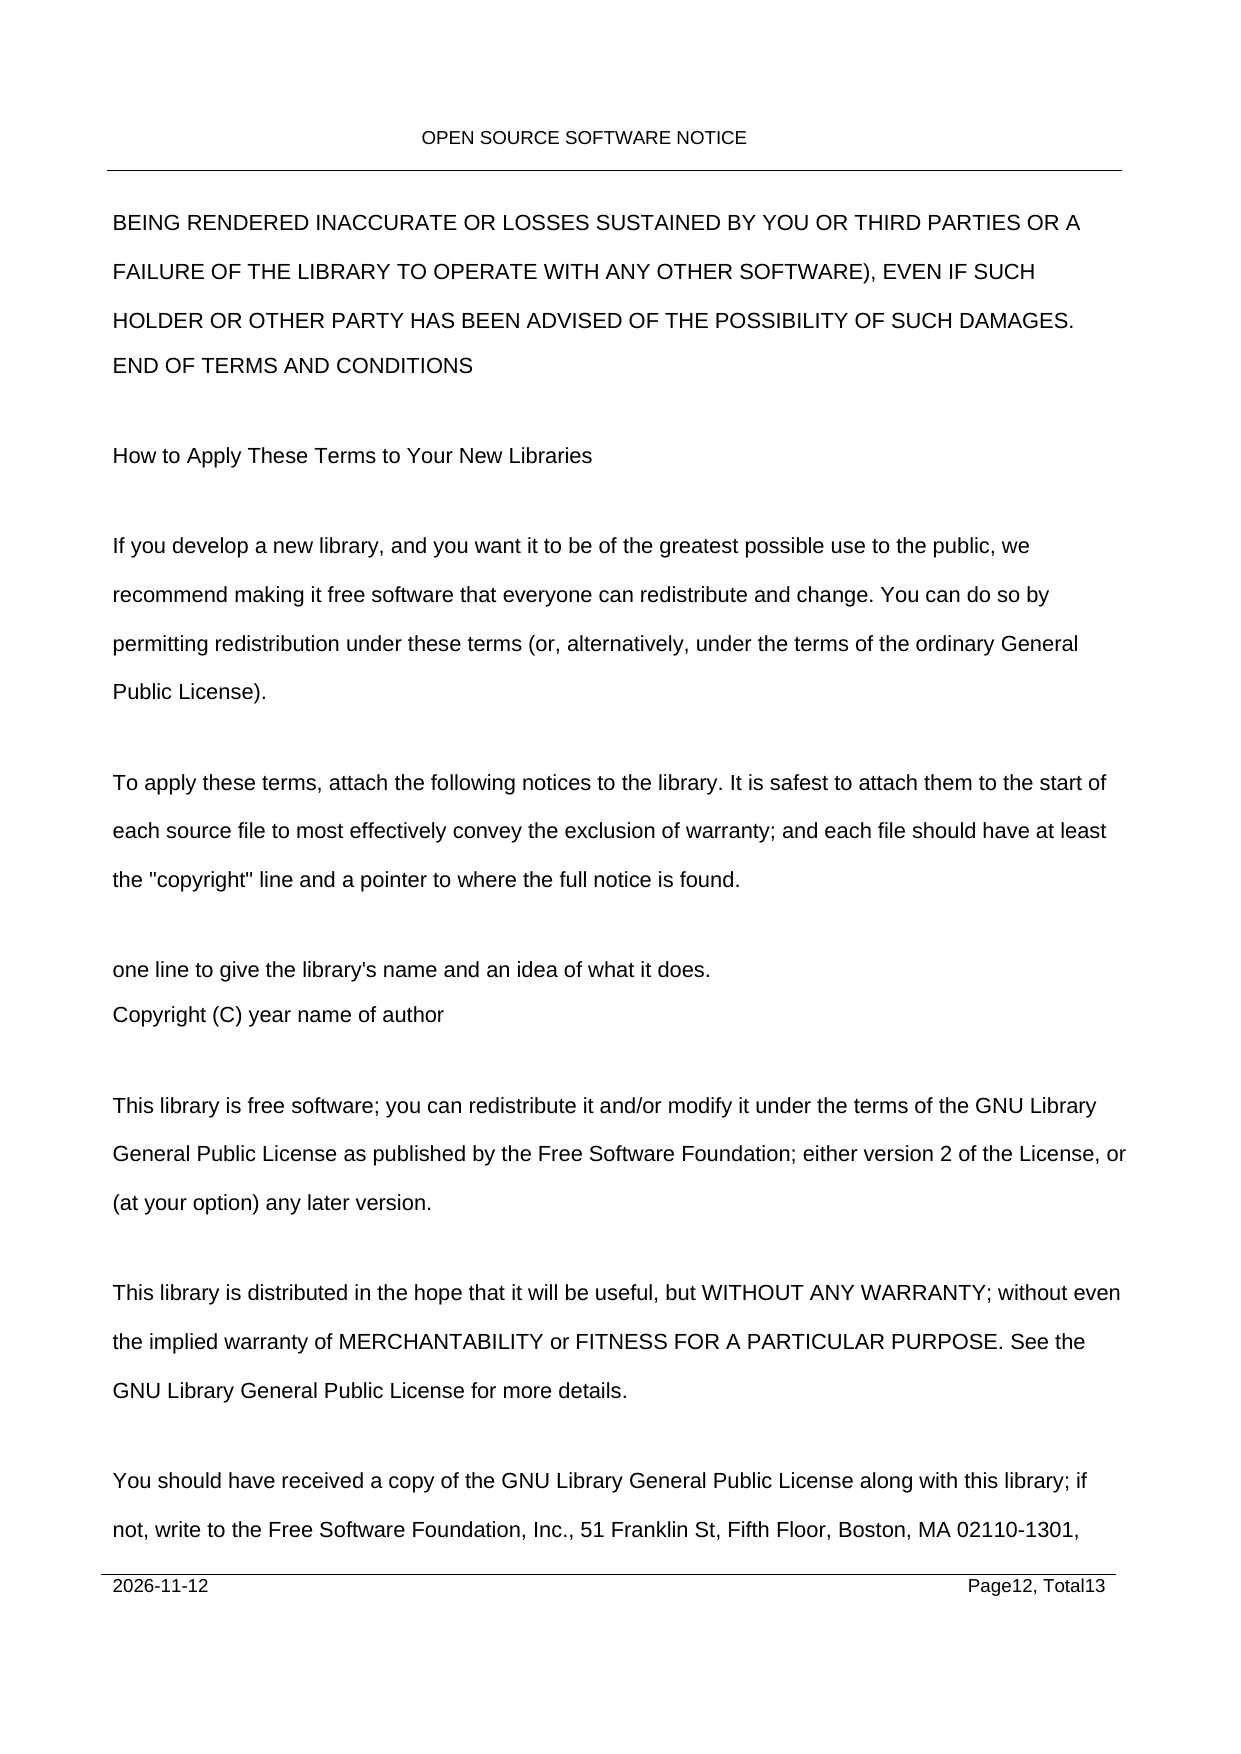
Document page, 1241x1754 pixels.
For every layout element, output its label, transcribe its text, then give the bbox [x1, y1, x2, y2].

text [112, 1464, 1128, 1546]
text Copyright (C) year name of author [112, 999, 1128, 1031]
text This library is free software; you can redistribute it and/or modify it under the terms of the GNU Library General Public License as published by the Free Software Foundation; either version 2 of the License, or (at your option) any later version. [112, 1089, 1128, 1219]
text How to Apply These Terms to Your New Libraries [112, 439, 1128, 472]
text END OF TERMS AND CONDITIONS [112, 349, 1128, 381]
text To apply these terms, attach the following notices to the library. It is safest to attach them to the start of each source file to most effectively convey the exclusion of warranty; and each file should have at least the "copyright" line and a pointer to where the full notice is found. [112, 766, 1128, 896]
text If you develop a new library, and you want it to be of the greatest possible use to the public, we recommend making it free software that everyone can redistribute and change. You can do so by permitting redistribution under these terms (or, alternatively, under the terms of the ordinary General Public License). [112, 529, 1128, 708]
text This library is distributed in the hope that it will be useful, but WITHOUT ANY WARRANTY; without even the implied warranty of MERCHANTABILITY or FITNESS FOR A PARTICULAR PURPOSE. See the GNU Library General Public License for more details. [112, 1277, 1128, 1407]
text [112, 206, 1128, 336]
text one line to give the library's name and an idea of what it does. [112, 953, 1128, 986]
